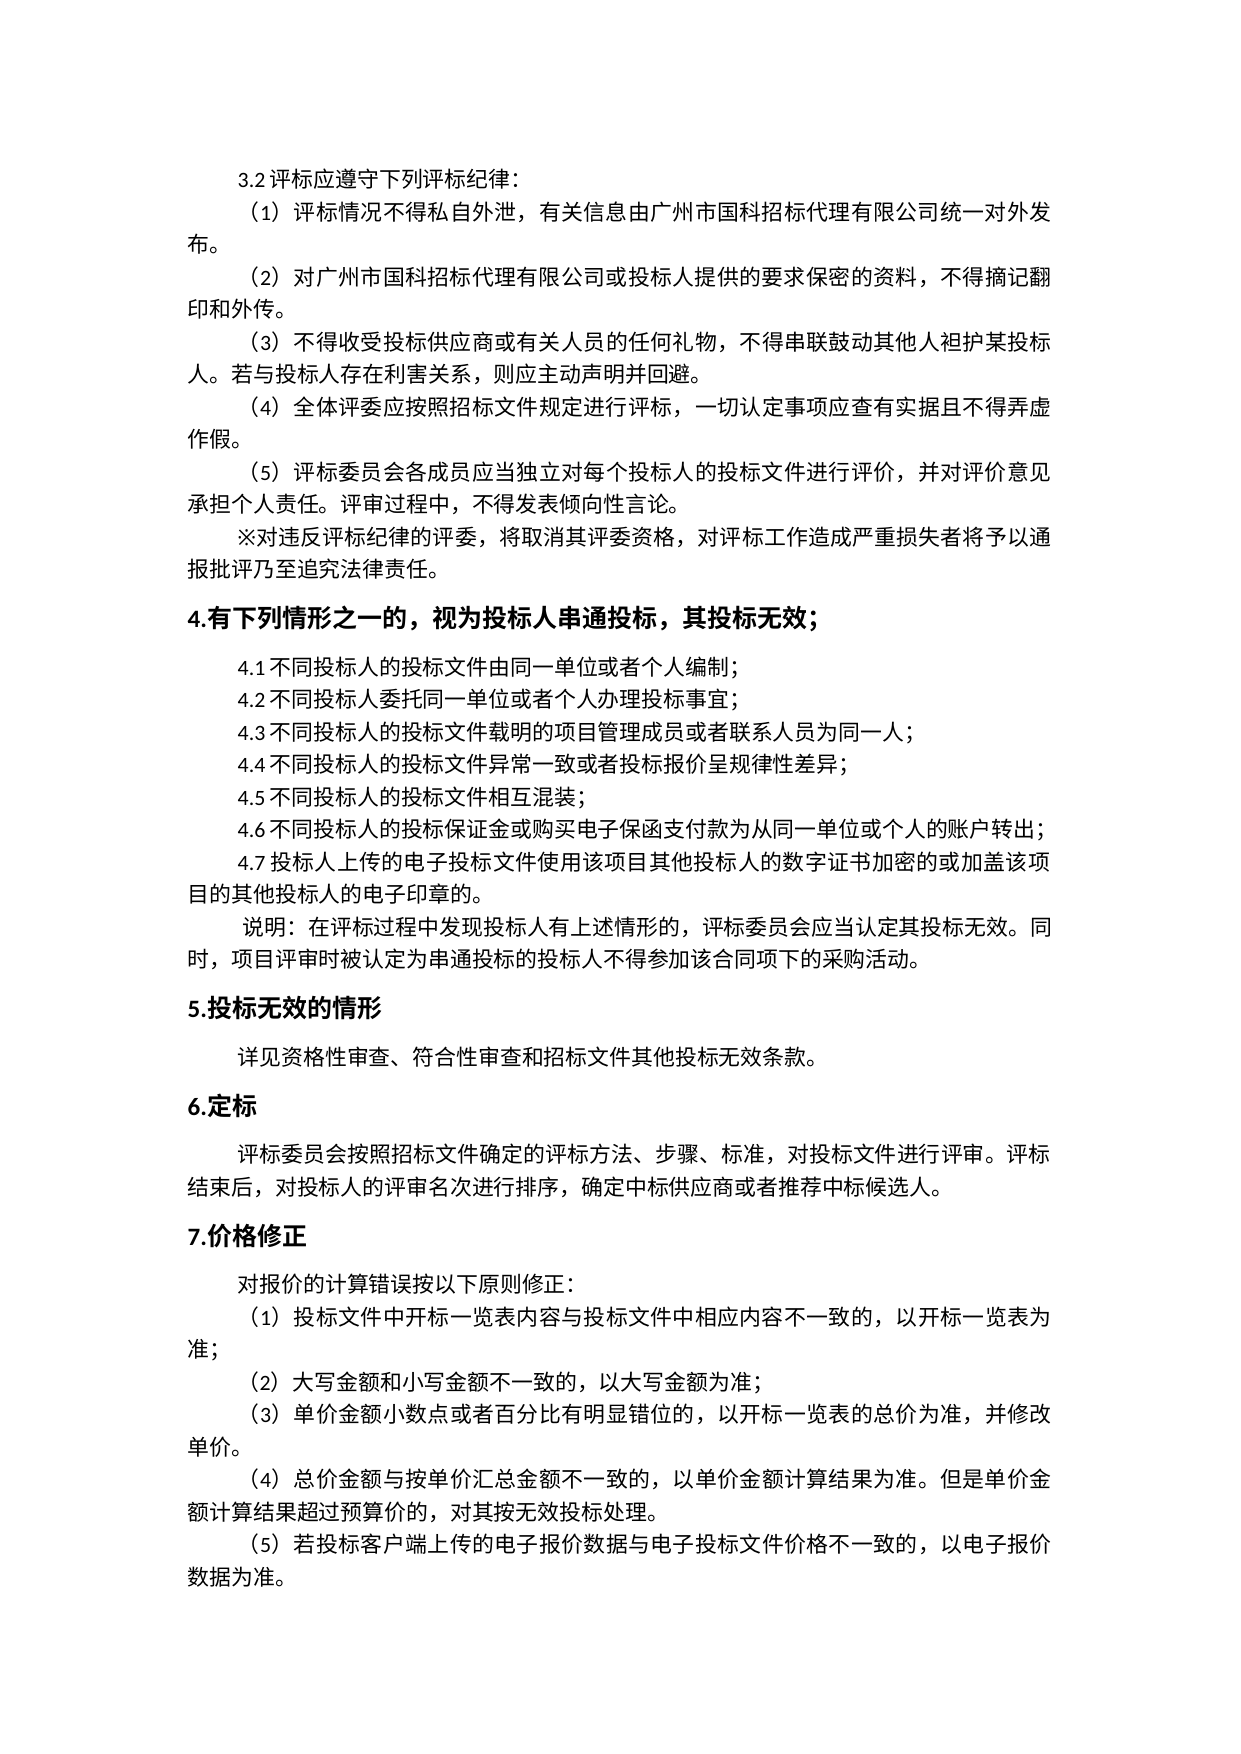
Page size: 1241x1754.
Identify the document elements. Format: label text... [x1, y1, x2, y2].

text ※对违反评标纪律的评委，将取消其评委资格，对评标工作造成严重损失者将予以通报批评乃至追究法律责任。 [187, 519, 1053, 584]
text 详见资格性审查、符合性审查和招标文件其他投标无效条款。 [187, 1039, 1053, 1072]
text 4.3不同投标人的投标文件载明的项目管理成员或者联系人员为同一人； [187, 714, 1053, 747]
text （4）总价金额与按单价汇总金额不一致的，以单价金额计算结果为准。但是单价金额计算结果超过预算价的，对其按无效投标处理。 [187, 1462, 1053, 1527]
text （1）评标情况不得私自外泄，有关信息由广州市国科招标代理有限公司统一对外发布。 [187, 194, 1053, 259]
text （5）评标委员会各成员应当独立对每个投标人的投标文件进行评价，并对评价意见承担个人责任。评审过程中，不得发表倾向性言论。 [187, 454, 1053, 519]
text 4.1不同投标人的投标文件由同一单位或者个人编制； [187, 649, 1053, 682]
text 4.7投标人上传的电子投标文件使用该项目其他投标人的数字证书加密的或加盖该项目的其他投标人的电子印章的。 [187, 844, 1053, 909]
text （2）大写金额和小写金额不一致的，以大写金额为准； [187, 1364, 1053, 1397]
text 4.6不同投标人的投标保证金或购买电子保函支付款为从同一单位或个人的账户转出； [187, 812, 1053, 844]
text （4）全体评委应按照招标文件规定进行评标，一切认定事项应查有实据且不得弄虚作假。 [187, 389, 1053, 454]
text 说明：在评标过程中发现投标人有上述情形的，评标委员会应当认定其投标无效。同时，项目评审时被认定为串通投标的投标人不得参加该合同项下的采购活动。 [187, 909, 1053, 974]
text （5）若投标客户端上传的电子报价数据与电子投标文件价格不一致的，以电子报价数据为准。 [187, 1527, 1053, 1592]
text 5.投标无效的情形 [187, 974, 1053, 1039]
text （3）单价金额小数点或者百分比有明显错位的，以开标一览表的总价为准，并修改单价。 [187, 1397, 1053, 1462]
text 对报价的计算错误按以下原则修正： [187, 1267, 1053, 1299]
text 4.5不同投标人的投标文件相互混装； [187, 779, 1053, 812]
text 7.价格修正 [187, 1202, 1053, 1267]
text 4.4不同投标人的投标文件异常一致或者投标报价呈规律性差异； [187, 747, 1053, 779]
text 4.2不同投标人委托同一单位或者个人办理投标事宜； [187, 682, 1053, 714]
text （3）不得收受投标供应商或有关人员的任何礼物，不得串联鼓动其他人袒护某投标人。若与投标人存在利害关系，则应主动声明并回避。 [187, 324, 1053, 389]
text 评标委员会按照招标文件确定的评标方法、步骤、标准，对投标文件进行评审。评标结束后，对投标人的评审名次进行排序，确定中标供应商或者推荐中标候选人。 [187, 1137, 1053, 1202]
text 3.2评标应遵守下列评标纪律： [187, 162, 1053, 194]
text 6.定标 [187, 1072, 1053, 1137]
text （1）投标文件中开标一览表内容与投标文件中相应内容不一致的，以开标一览表为准； [187, 1299, 1053, 1364]
text （2）对广州市国科招标代理有限公司或投标人提供的要求保密的资料，不得摘记翻印和外传。 [187, 259, 1053, 324]
text 4.有下列情形之一的，视为投标人串通投标，其投标无效； [187, 584, 1053, 649]
